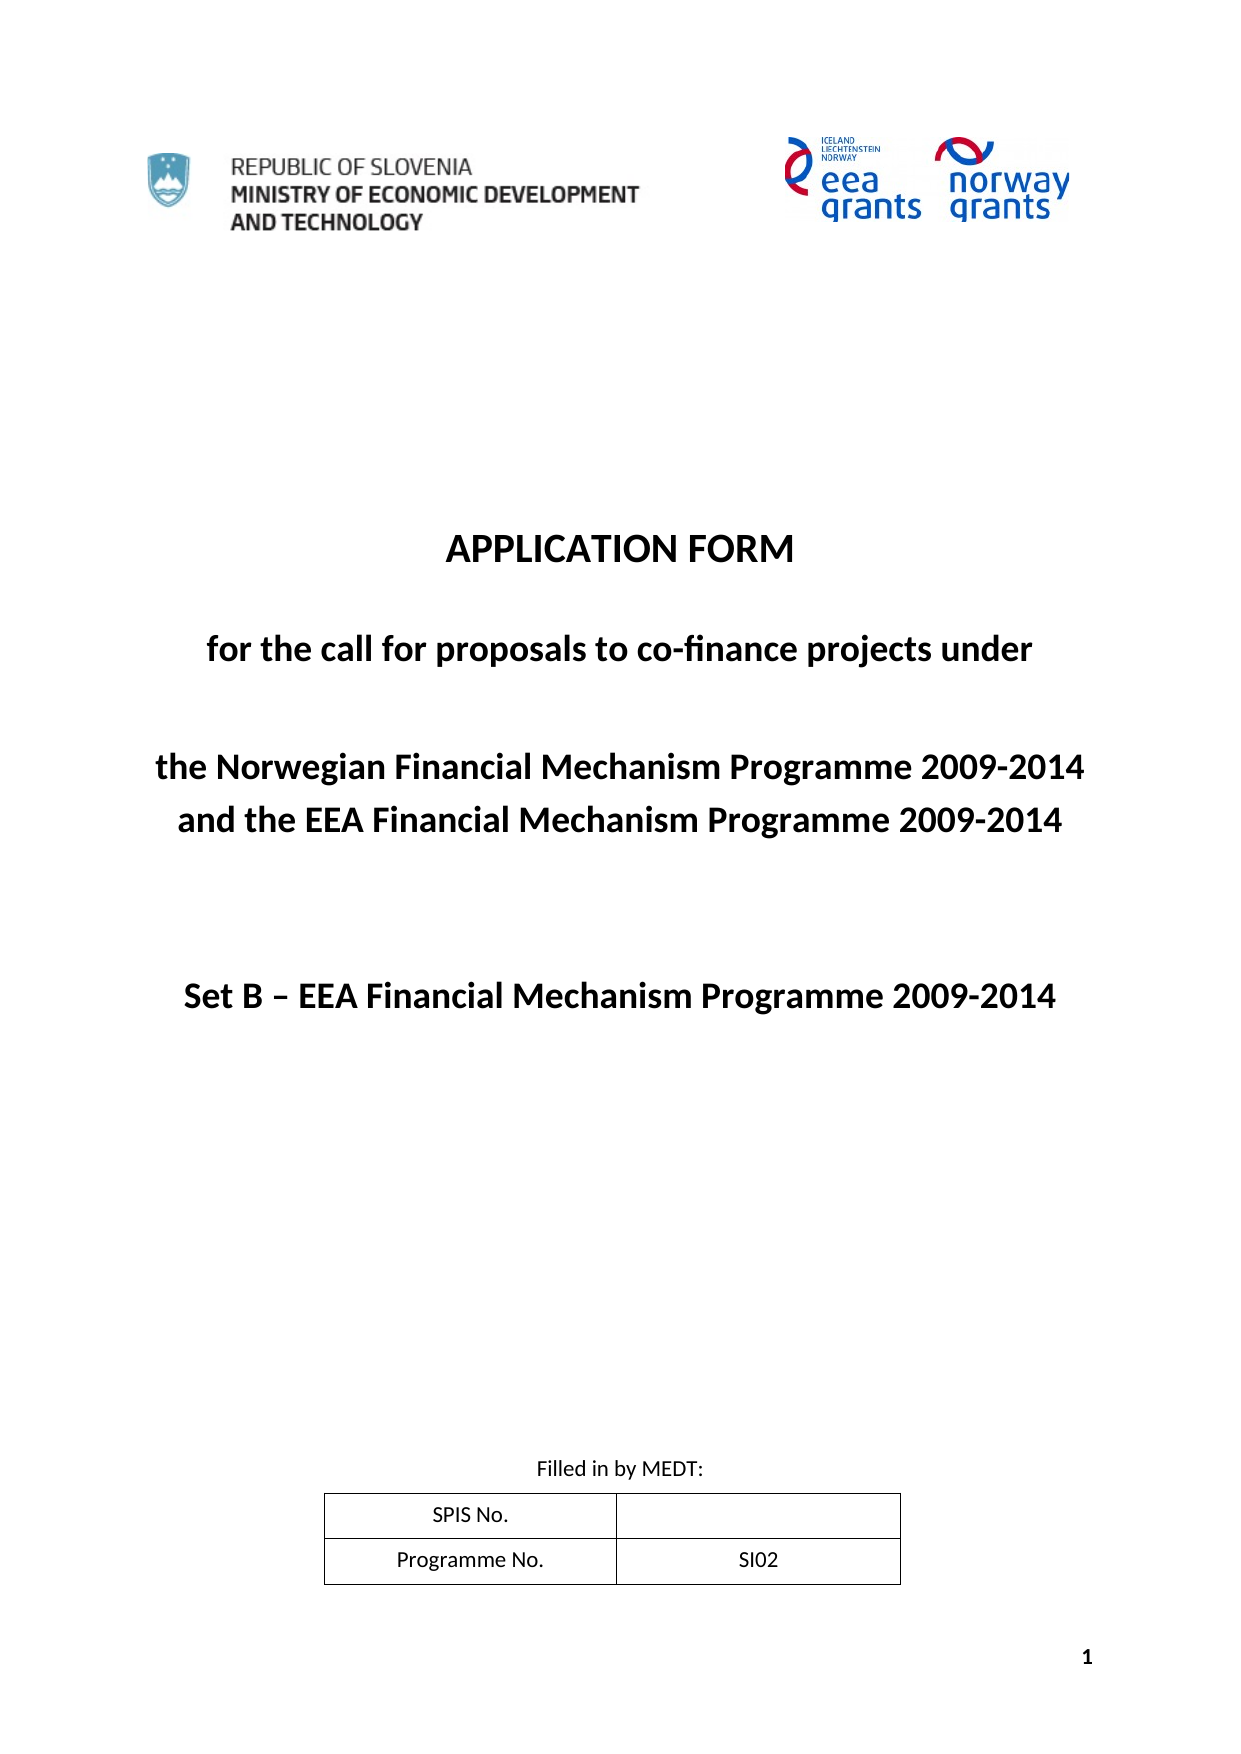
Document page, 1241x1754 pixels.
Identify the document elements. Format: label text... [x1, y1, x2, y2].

picture [785, 137, 1070, 222]
picture [147, 153, 664, 243]
table_cell Programme No. [325, 1539, 616, 1583]
text APPLICATION FORM [148, 522, 1093, 573]
text Filled in by MEDT: [148, 1454, 1093, 1482]
table_header [617, 1494, 900, 1538]
text for the call for proposals to co-finance projects under [148, 625, 1093, 671]
table_header SPIS No. [325, 1494, 616, 1538]
table_cell SI02 [617, 1539, 900, 1583]
text Set B – EEA Financial Mechanism Programme 2009-2014 [148, 972, 1093, 1018]
text the Norwegian Financial Mechanism Programme 2009-2014 and the EEA Financial Mechanism Programme 2009-2014 [148, 743, 1093, 841]
